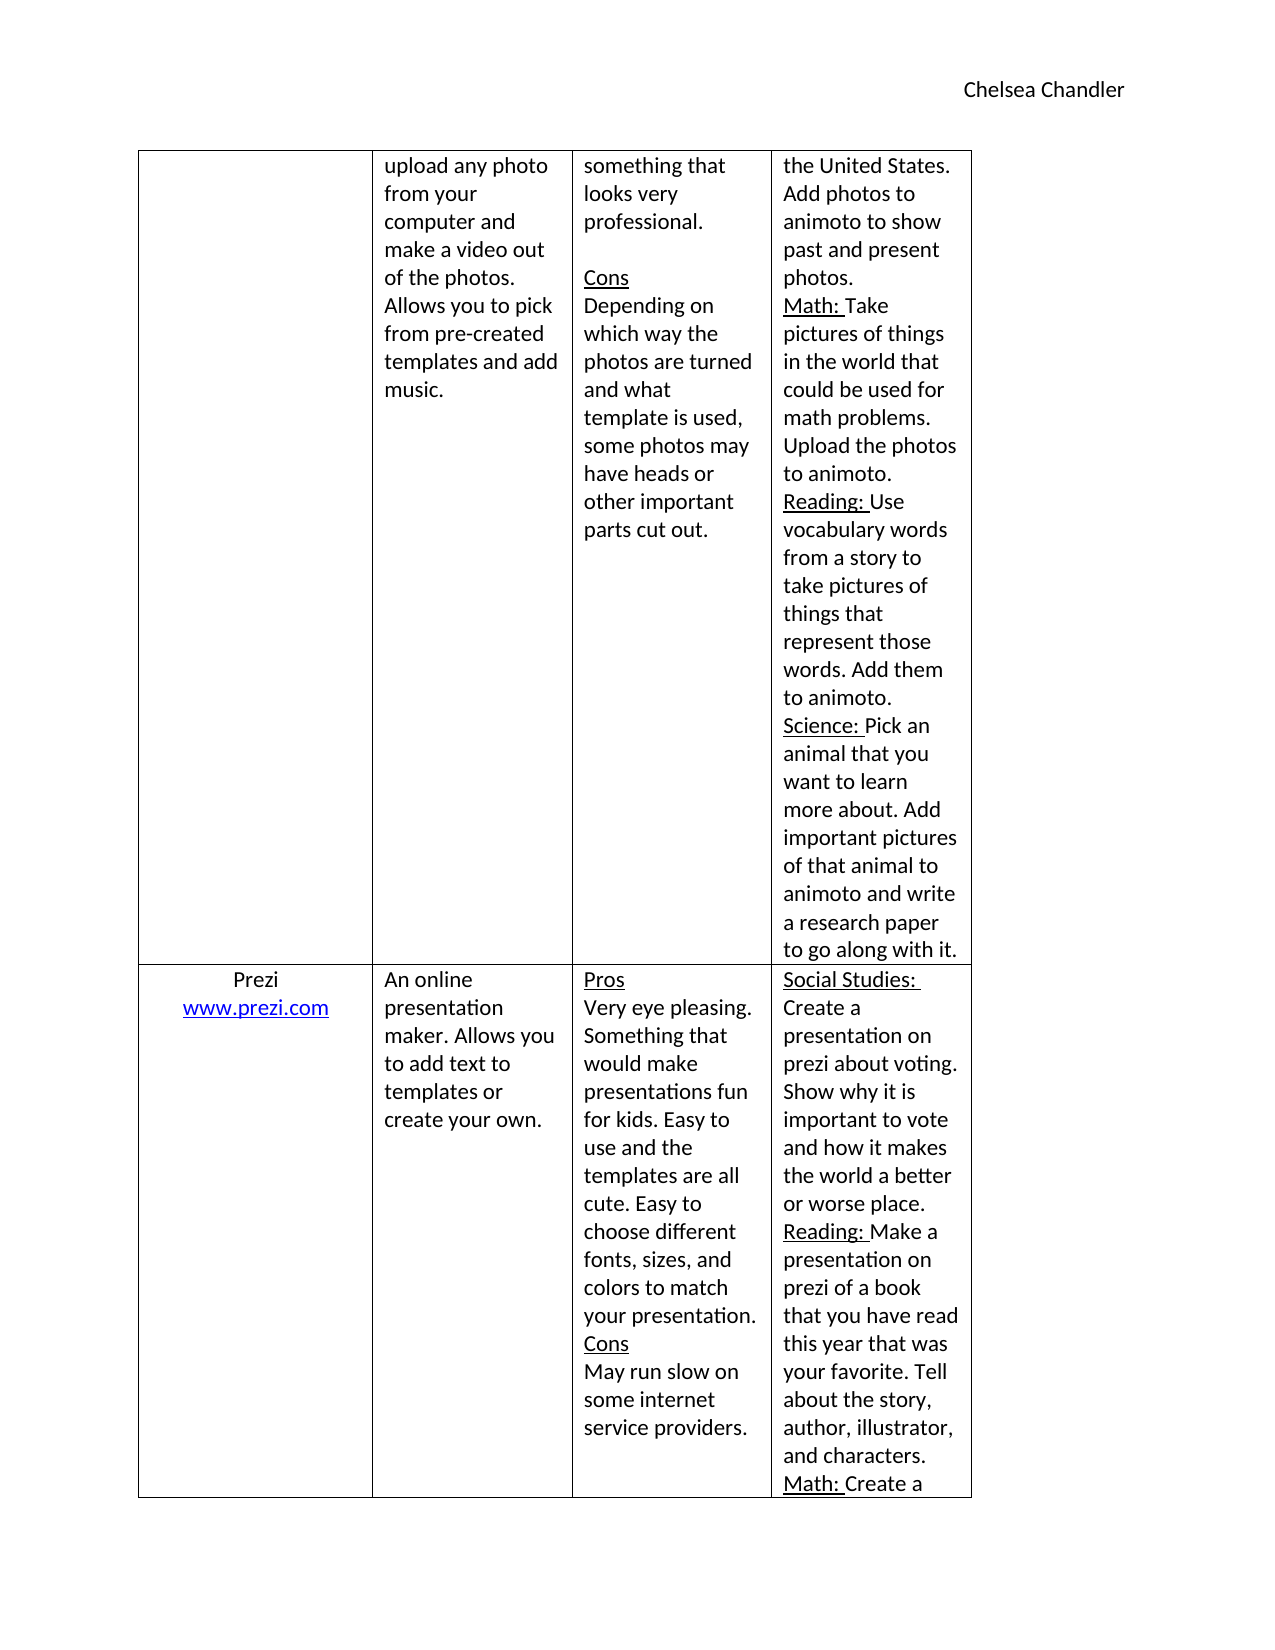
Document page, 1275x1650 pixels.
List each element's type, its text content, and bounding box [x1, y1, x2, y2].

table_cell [139, 151, 372, 964]
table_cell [573, 151, 771, 964]
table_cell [772, 965, 971, 1497]
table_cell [373, 965, 572, 1497]
table_cell Prezi www.prezi.com [139, 965, 372, 1497]
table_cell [772, 151, 971, 964]
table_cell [573, 965, 771, 1497]
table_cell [373, 151, 572, 964]
